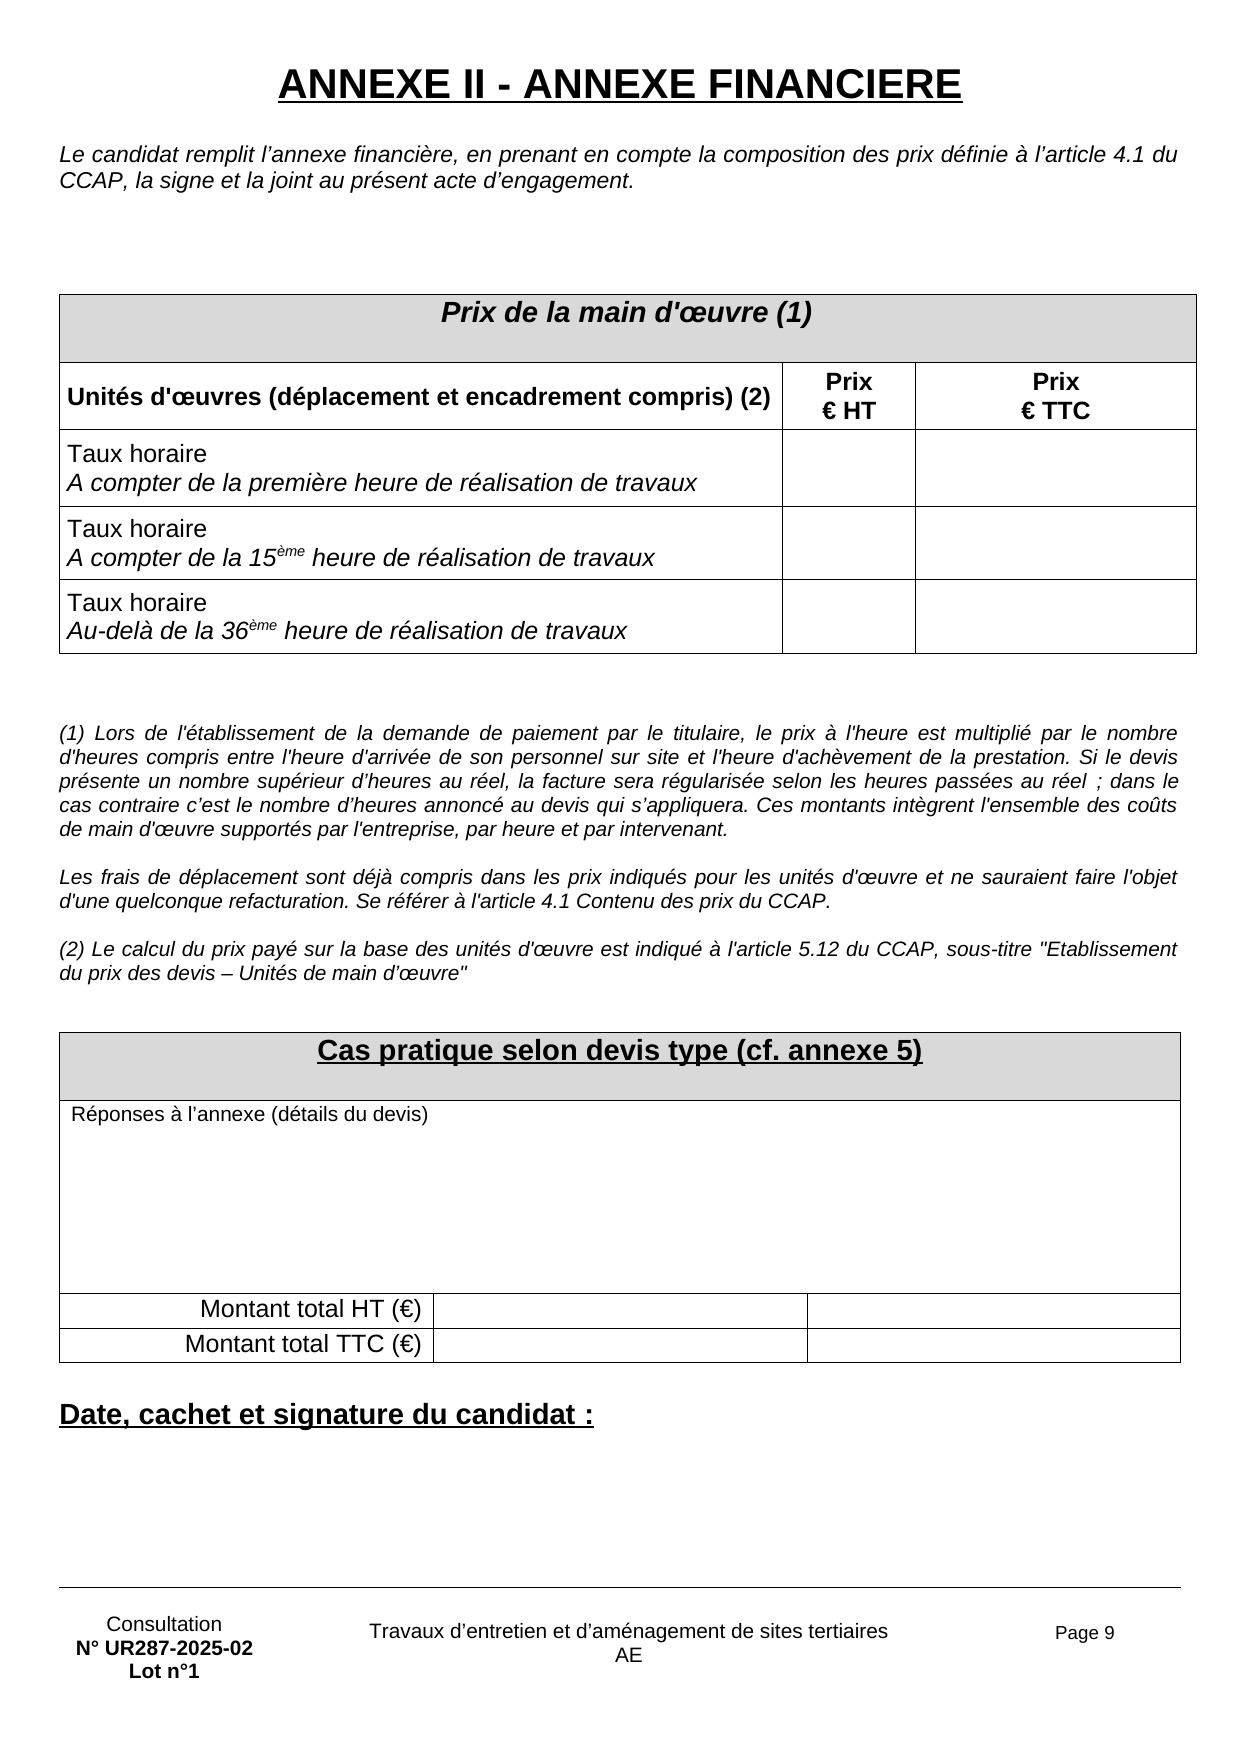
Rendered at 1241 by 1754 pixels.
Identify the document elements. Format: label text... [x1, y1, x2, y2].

text Les frais de déplacement sont déjà compris dans les prix indiqués pour les unités d'œuvre et ne sauraient faire l'objet d'une quelconque refacturation. Se référer à l'article 4.1 Contenu des prix du CCAP. [59, 864, 1181, 912]
text Date, cachet et signature du candidat : [59, 1397, 1181, 1430]
table_cell Prix € HT [783, 363, 915, 429]
table_cell [434, 1329, 807, 1362]
table_cell [783, 580, 915, 653]
table_cell [783, 507, 915, 579]
table_header Cas pratique selon devis type (cf. annexe 5) [60, 1033, 1180, 1100]
table_header Prix de la main d'œuvre (1) [60, 295, 1196, 362]
table_cell Montant total TTC (€) [60, 1329, 433, 1362]
table_cell Taux horaire Au-delà de la 36ème heure de réalisation de travaux [60, 580, 782, 653]
table_cell [434, 1294, 807, 1328]
table_cell Taux horaire A compter de la 15ème heure de réalisation de travaux [60, 507, 782, 579]
text (2) Le calcul du prix payé sur la base des unités d'œuvre est indiqué à l'article 5.12 du CCAP, sous-titre "Etablissement du prix des devis – Unités de main d’œuvre" [59, 936, 1181, 984]
table_cell Réponses à l’annexe (détails du devis) [60, 1101, 1180, 1293]
table_cell [808, 1329, 1180, 1362]
table_cell [916, 430, 1196, 506]
table_cell [916, 580, 1196, 653]
table_cell [916, 507, 1196, 579]
text Le candidat remplit l’annexe financière, en prenant en compte la composition des prix définie à l’article 4.1 du CCAP, la signe et la joint au présent acte d’engagement. [59, 141, 1181, 193]
table_cell [783, 430, 915, 506]
table_cell [808, 1294, 1180, 1328]
table_cell Prix € TTC [916, 363, 1196, 429]
table_cell Unités d'œuvres (déplacement et encadrement compris) (2) [60, 363, 782, 429]
table_cell Taux horaire A compter de la première heure de réalisation de travaux [60, 430, 782, 506]
text (1) Lors de l'établissement de la demande de paiement par le titulaire, le prix à l'heure est multiplié par le nombre d'heures compris entre l'heure d'arrivée de son personnel sur site et l'heure d'achèvement de la prestation. Si le devis présente un nombre supérieur d’heures au réel, la facture sera régularisée selon les heures passées au réel ; dans le cas contraire c’est le nombre d’heures annoncé au devis qui s’appliquera. Ces montants intègrent l'ensemble des coûts de main d'œuvre supportés par l'entreprise, par heure et par intervenant. [59, 721, 1181, 841]
text ANNEXE II - ANNEXE FINANCIERE [59, 59, 1181, 107]
table_cell Montant total HT (€) [60, 1294, 433, 1328]
